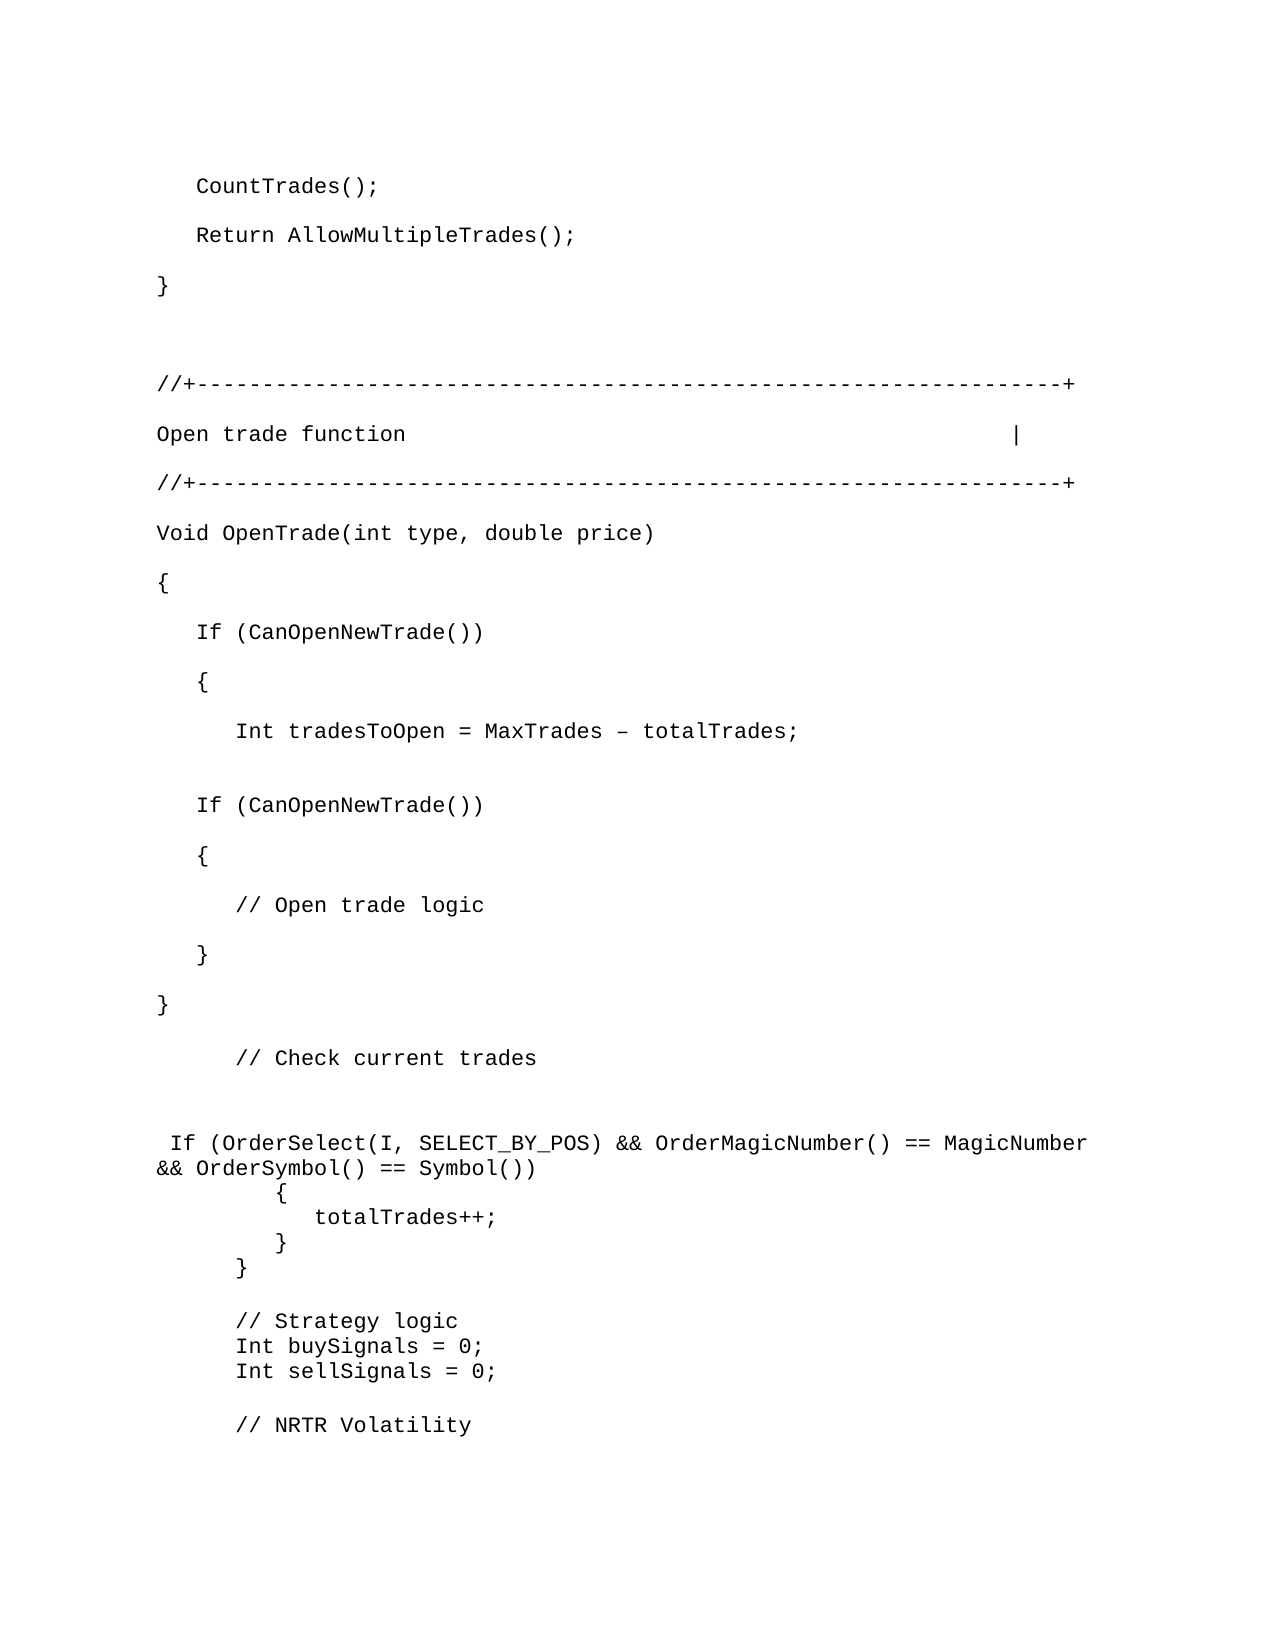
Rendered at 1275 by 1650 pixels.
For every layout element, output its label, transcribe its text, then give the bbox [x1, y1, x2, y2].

text Int tradesToOpen = MaxTrades – totalTrades; [156, 720, 1118, 745]
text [156, 373, 1118, 398]
text Return AllowMultipleTrades(); [156, 224, 1118, 249]
text { [156, 1181, 1118, 1206]
text { [156, 844, 1118, 869]
text } [156, 1231, 1118, 1256]
text } [156, 1256, 1118, 1281]
text // Strategy logic [156, 1310, 1118, 1335]
text If (CanOpenNewTrade()) [156, 621, 1118, 646]
text Int sellSignals = 0; [156, 1360, 1118, 1385]
text // Check current trades [156, 1047, 1118, 1072]
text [156, 472, 1118, 497]
text totalTrades++; [156, 1206, 1118, 1231]
text Int buySignals = 0; [156, 1335, 1118, 1360]
text Void OpenTrade(int type, double price) [156, 522, 1118, 547]
text If (CanOpenNewTrade()) [156, 794, 1118, 819]
text Open trade function | [156, 423, 1118, 447]
text // Open trade logic [156, 894, 1118, 918]
text } [156, 274, 1118, 299]
text If (OrderSelect(I, SELECT_BY_POS) && OrderMagicNumber() == MagicNumber && OrderSymbol() == Symbol()) [156, 1132, 1118, 1181]
text // NRTR Volatility [156, 1414, 1118, 1439]
text { [156, 571, 1118, 596]
text { [156, 671, 1118, 695]
text } [156, 943, 1118, 968]
text } [156, 993, 1118, 1018]
text CountTrades(); [156, 175, 1118, 199]
